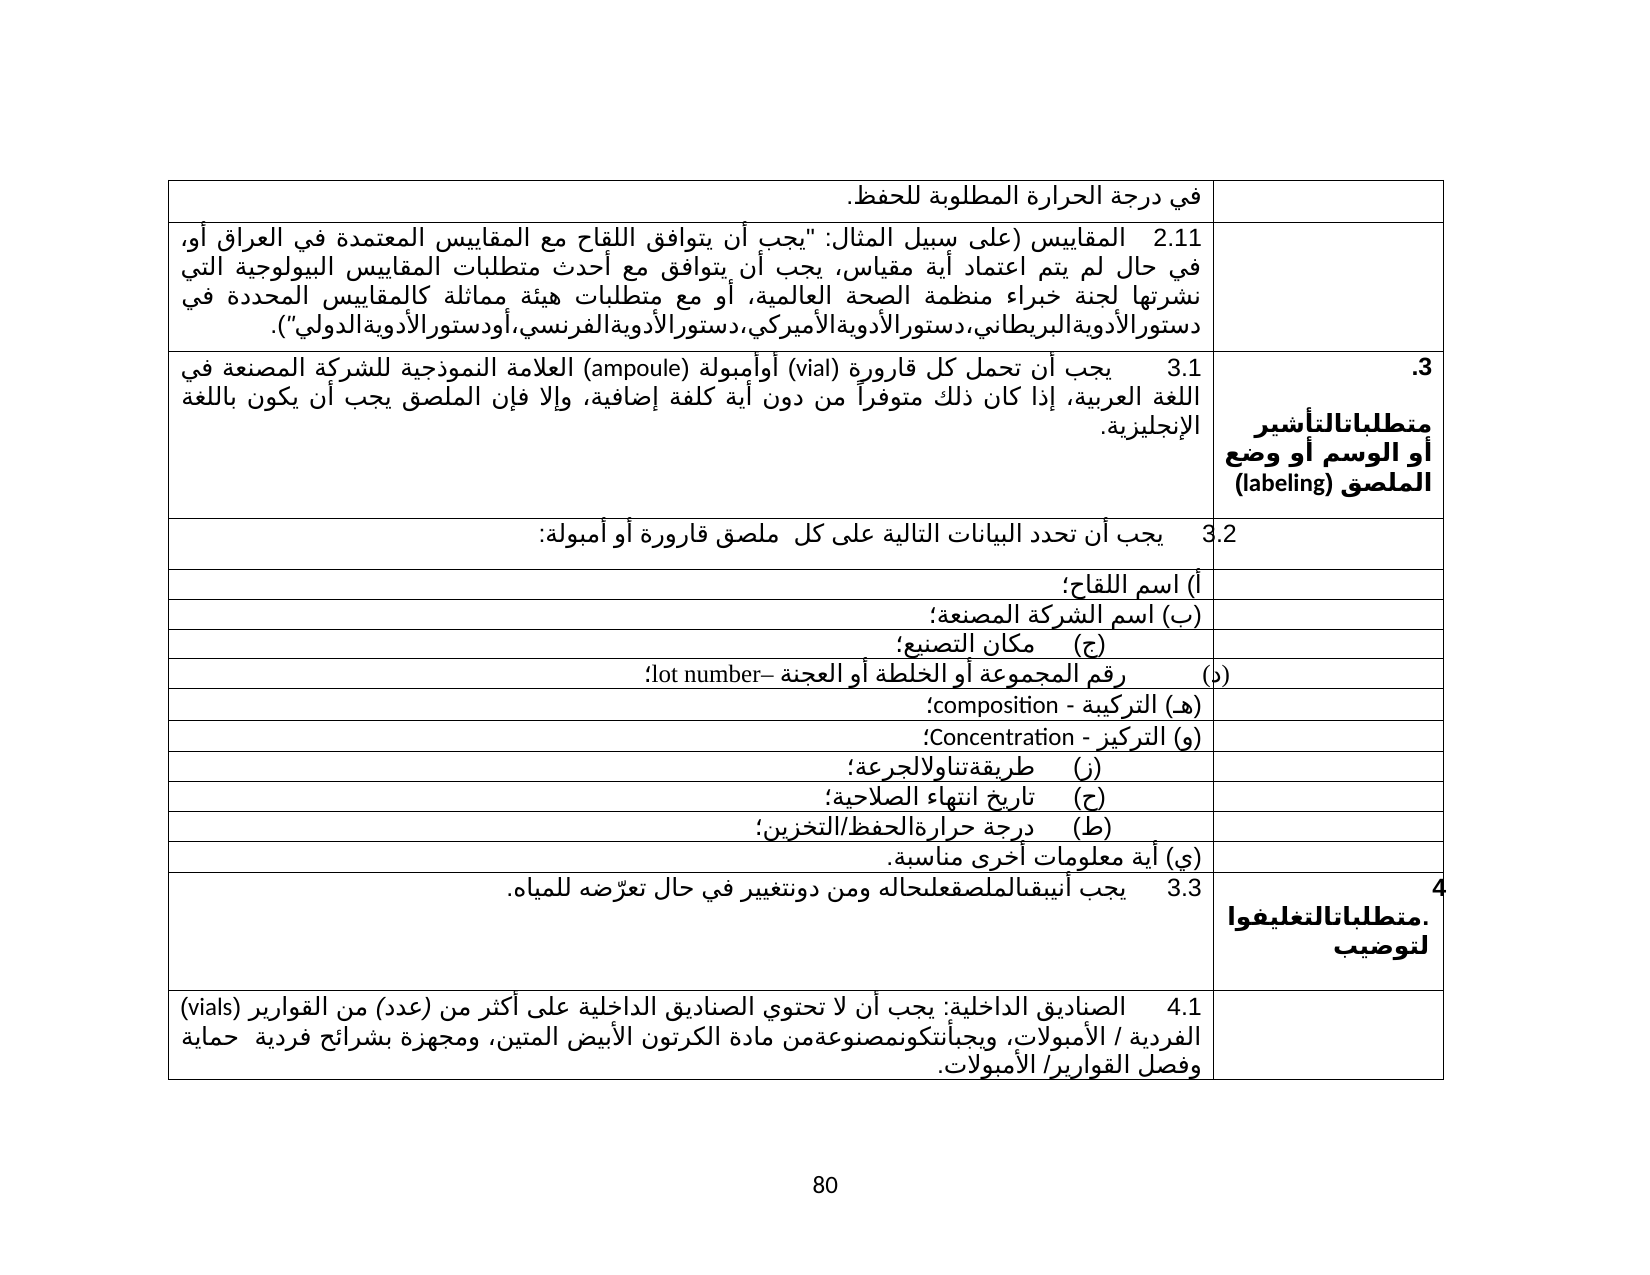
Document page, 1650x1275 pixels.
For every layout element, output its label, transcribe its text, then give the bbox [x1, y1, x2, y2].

table_cell طريقةتناولالجرعة؛ [169, 752, 1213, 781]
table_cell رقم المجموعة أو الخلطة أو العجنة –lot number؛ [169, 659, 1213, 688]
table_cell 4.1 الصناديق الداخلية: يجب أن لا تحتوي الصناديق الداخلية على أكثر من (عدد) من القوارير (vials) الفردية / الأمبولات، ويجبأنتكونمصنوعةمن مادة الكرتون الأبيض المتين، ومجهزة بشرائح فردية حماية وفصل القوارير/ الأمبولات. [169, 991, 1213, 1079]
table_cell [1214, 659, 1443, 688]
table_cell [1214, 991, 1443, 1079]
table_cell [1214, 223, 1443, 351]
table_cell [1214, 600, 1443, 628]
table_cell [1214, 689, 1443, 719]
table_cell [1214, 721, 1443, 751]
table_cell [1214, 812, 1443, 841]
table_cell [1214, 842, 1443, 872]
table_cell [1214, 519, 1443, 569]
table_cell (ي) أية معلومات أخرى مناسبة. [169, 842, 1213, 872]
table_cell (ب) اسم الشركة المصنعة؛ [169, 600, 1213, 628]
table_cell يجب أن تحدد البيانات التالية على كل ملصق قارورة أو أمبولة: [169, 519, 1213, 569]
table_cell [1214, 570, 1443, 599]
table_cell 4.متطلباتالتغليفوالتوضيب [1214, 873, 1443, 990]
table_cell (و) التركيز - Concentration؛ [169, 721, 1213, 751]
table_cell مكان التصنيع؛ [169, 630, 1213, 658]
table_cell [169, 181, 1213, 222]
table_cell 3.1 يجب أن تحمل كل قارورة (vial) أوأمبولة (ampoule) العلامة النموذجية للشركة المصنعة في اللغة العربية، إذا كان ذلك متوفراً من دون أية كلفة إضافية، وإلا فإن الملصق يجب أن يكون باللغة الإنجليزية. [169, 352, 1213, 518]
table_cell (هـ) التركيبة - composition؛ [169, 689, 1213, 719]
table_cell [1214, 782, 1443, 811]
table_cell درجة حرارةالحفظ/التخزين؛ [169, 812, 1213, 841]
table_cell [1214, 752, 1443, 781]
table_cell [1214, 630, 1443, 658]
table_cell [1214, 181, 1443, 222]
table_cell 2.11 المقاييس (على سبيل المثال: "يجب أن يتوافق اللقاح مع المقاييس المعتمدة في العراق أو، في حال لم يتم اعتماد أية مقياس، يجب أن يتوافق مع أحدث متطلبات المقاييس البيولوجية التي نشرتها لجنة خبراء منظمة الصحة العالمية، أو مع متطلبات هيئة مماثلة كالمقاييس المحددة في دستورالأدويةالبريطاني،دستورالأدويةالأميركي،دستورالأدويةالفرنسي،أودستورالأدويةالدولي"). [169, 223, 1213, 351]
table_cell 3. متطلباتالتأشير أو الوسم أو وضع الملصق (labeling) [1214, 352, 1443, 518]
table_cell تاريخ انتهاء الصلاحية؛ [169, 782, 1213, 811]
table_cell أ) اسم اللقاح؛ [169, 570, 1213, 599]
table_cell 3.3 يجب أنيبقىالملصقعلىحاله ومن دونتغيير في حال تعرّضه للمياه. [169, 873, 1213, 990]
